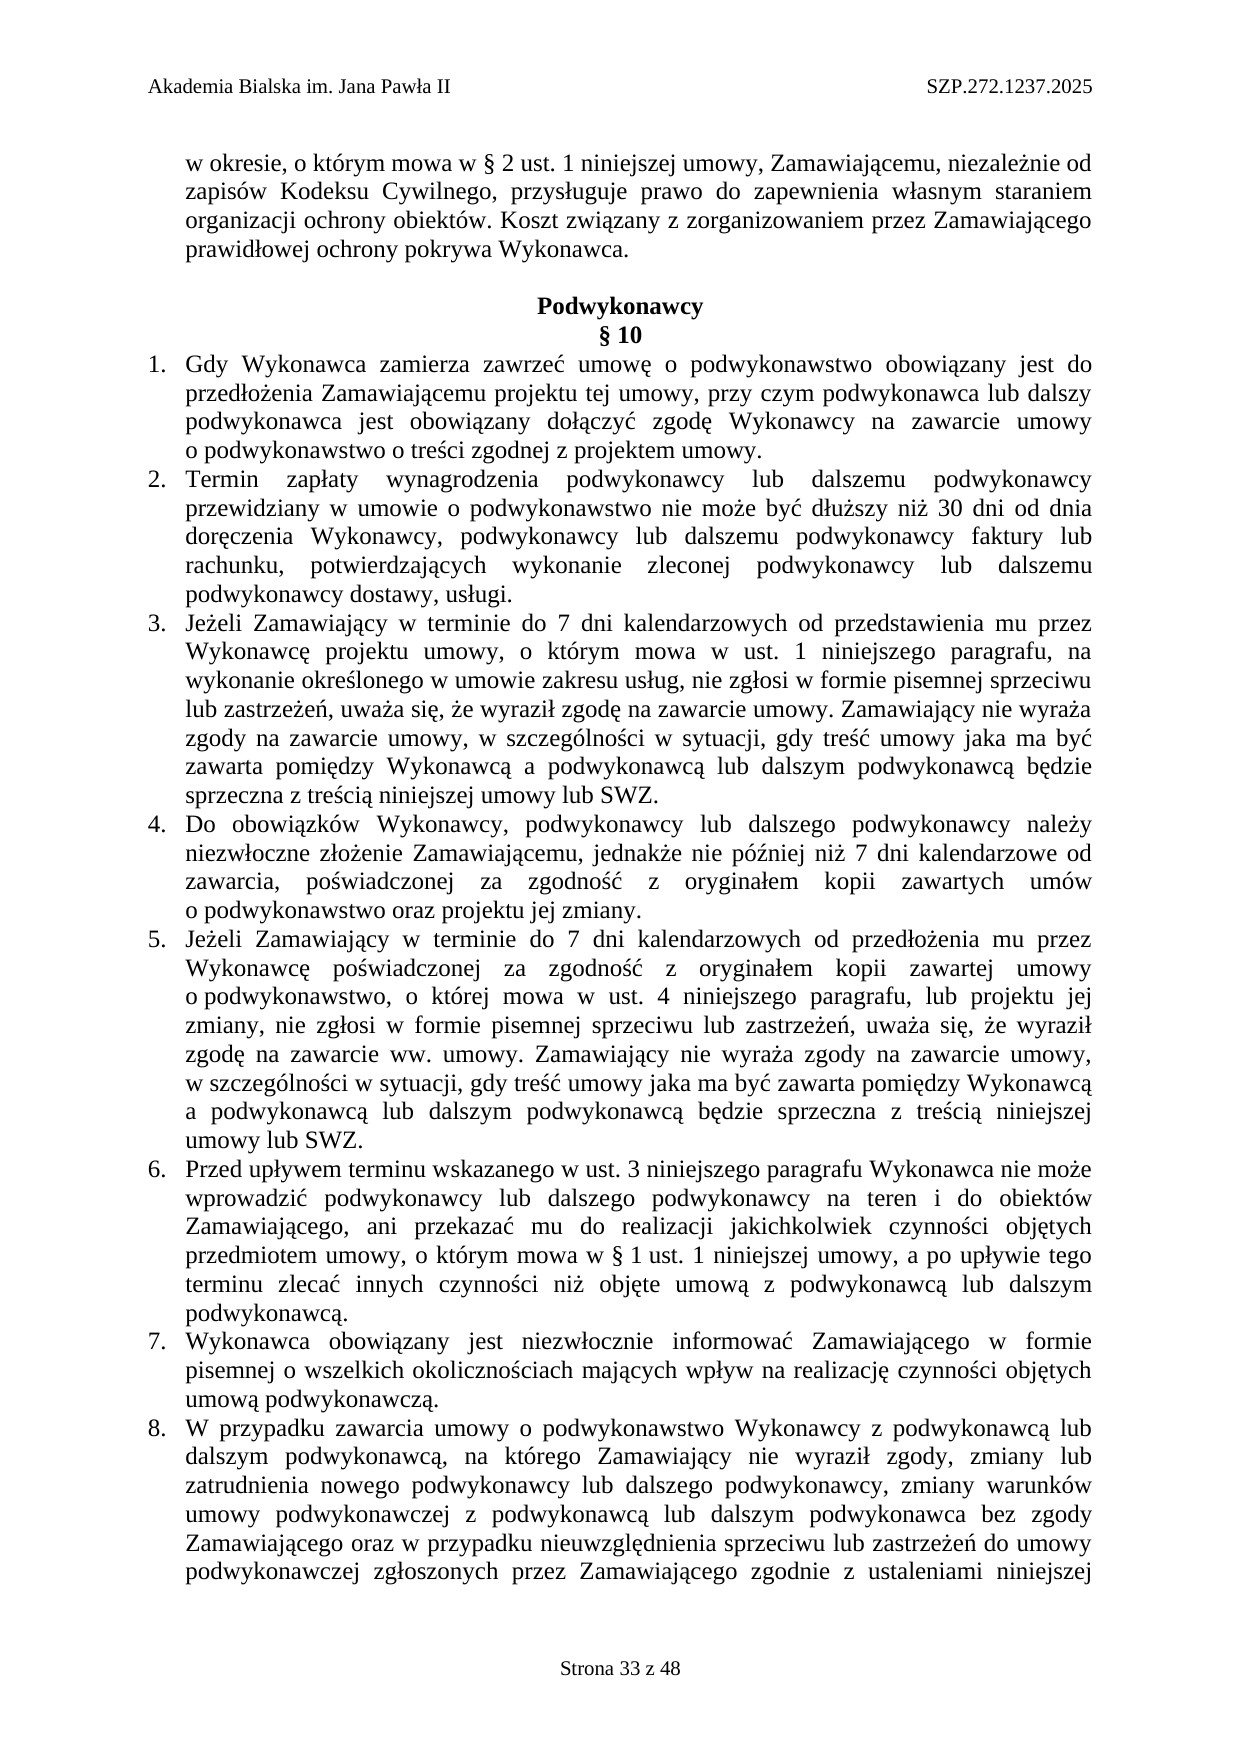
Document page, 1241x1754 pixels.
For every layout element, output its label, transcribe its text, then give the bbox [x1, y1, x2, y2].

list Wykonawca obowiązany jest niezwłocznie informować Zamawiającego w formie pisemnej o wszelkich okolicznościach mających wpływ na realizację czynności objętych umową podwykonawczą. [148, 1326, 1093, 1413]
text Podwykonawcy [148, 291, 1093, 320]
list Jeżeli Zamawiający w terminie do 7 dni kalendarzowych od przedstawienia mu przez Wykonawcę projektu umowy, o którym mowa w ust. 1 niniejszego paragrafu, na wykonanie określonego w umowie zakresu usług, nie zgłosi w formie pisemnej sprzeciwu lub zastrzeżeń, uważa się, że wyraził zgodę na zawarcie umowy. Zamawiający nie wyraża zgody na zawarcie umowy, w szczególności w sytuacji, gdy treść umowy jaka ma być zawarta pomiędzy Wykonawcą a podwykonawcą lub dalszym podwykonawcą będzie sprzeczna z treścią niniejszej umowy lub SWZ. [148, 608, 1093, 809]
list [148, 148, 1093, 263]
list Gdy Wykonawca zamierza zawrzeć umowę o podwykonawstwo obowiązany jest do przedłożenia Zamawiającemu projektu tej umowy, przy czym podwykonawca lub dalszy podwykonawca jest obowiązany dołączyć zgodę Wykonawcy na zawarcie umowy o podwykonawstwo o treści zgodnej z projektem umowy. [148, 349, 1093, 464]
list Przed upływem terminu wskazanego w ust. 3 niniejszego paragrafu Wykonawca nie może wprowadzić podwykonawcy lub dalszego podwykonawcy na teren i do obiektów Zamawiającego, ani przekazać mu do realizacji jakichkolwiek czynności objętych przedmiotem umowy, o którym mowa w § 1 ust. 1 niniejszej umowy, a po upływie tego terminu zlecać innych czynności niż objęte umową z podwykonawcą lub dalszym podwykonawcą. [148, 1154, 1093, 1326]
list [148, 1413, 1093, 1585]
list Jeżeli Zamawiający w terminie do 7 dni kalendarzowych od przedłożenia mu przez Wykonawcę poświadczonej za zgodność z oryginałem kopii zawartej umowy o podwykonawstwo, o której mowa w ust. 4 niniejszego paragrafu, lub projektu jej zmiany, nie zgłosi w formie pisemnej sprzeciwu lub zastrzeżeń, uważa się, że wyraził zgodę na zawarcie ww. umowy. Zamawiający nie wyraża zgody na zawarcie umowy, w szczególności w sytuacji, gdy treść umowy jaka ma być zawarta pomiędzy Wykonawcą a podwykonawcą lub dalszym podwykonawcą będzie sprzeczna z treścią niniejszej umowy lub SWZ. [148, 924, 1093, 1154]
list Termin zapłaty wynagrodzenia podwykonawcy lub dalszemu podwykonawcy przewidziany w umowie o podwykonawstwo nie może być dłuższy niż 30 dni od dnia doręczenia Wykonawcy, podwykonawcy lub dalszemu podwykonawcy faktury lub rachunku, potwierdzających wykonanie zleconej podwykonawcy lub dalszemu podwykonawcy dostawy, usługi. [148, 464, 1093, 608]
text § 10 [148, 320, 1093, 349]
list Do obowiązków Wykonawcy, podwykonawcy lub dalszego podwykonawcy należy niezwłoczne złożenie Zamawiającemu, jednakże nie później niż 7 dni kalendarzowe od zawarcia, poświadczonej za zgodność z oryginałem kopii zawartych umów o podwykonawstwo oraz projektu jej zmiany. [148, 809, 1093, 924]
